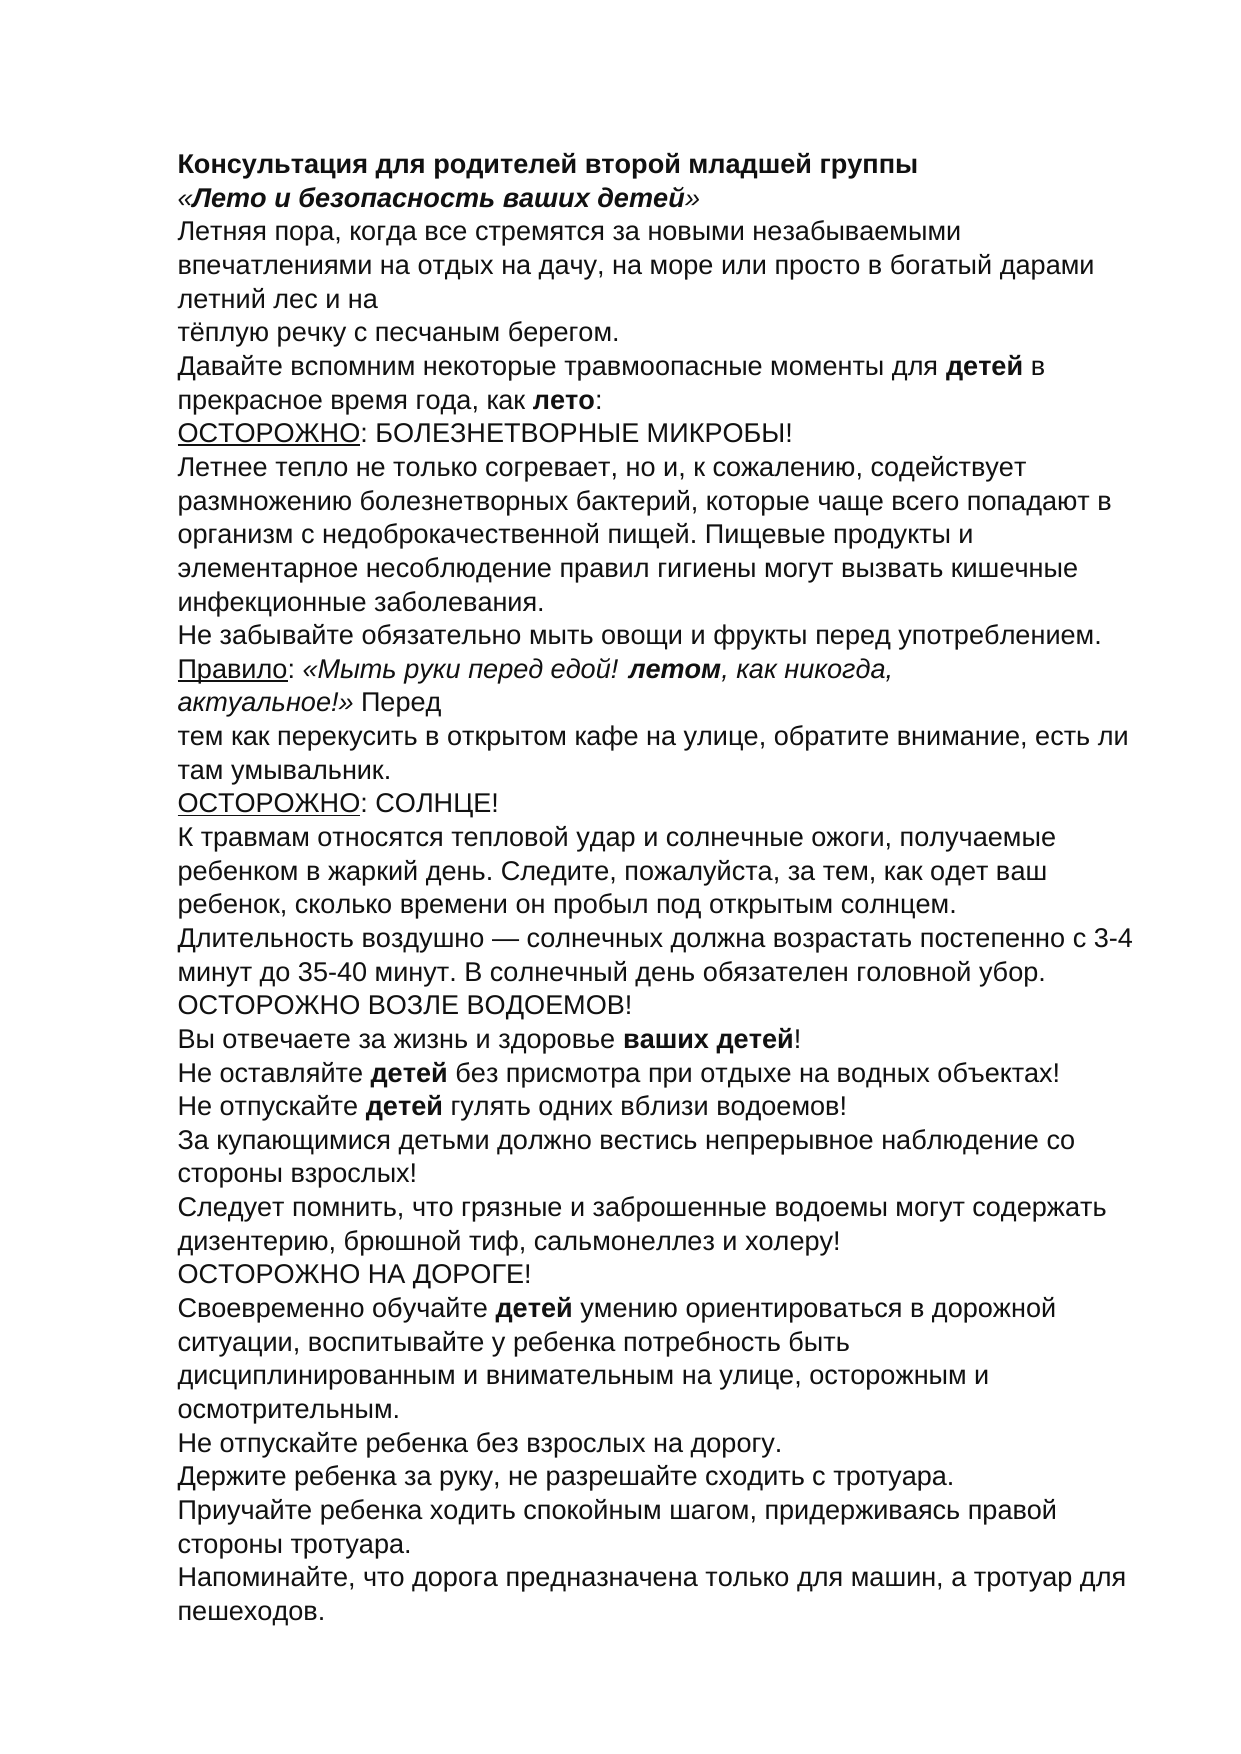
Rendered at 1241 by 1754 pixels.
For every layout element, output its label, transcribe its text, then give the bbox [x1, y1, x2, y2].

text тем как перекусить в открытом кафе на улице, обратите внимание, есть ли [177, 718, 1152, 751]
text Напоминайте, что дорога предназначена только для машин, а тротуар для [177, 1559, 1152, 1592]
text элементарное несоблюдение правил гигиены могут вызвать кишечные [177, 549, 1152, 583]
text там умывальник. [177, 751, 1152, 785]
text Давайте вспомним некоторые травмоопасные моменты для детей в прекрасное время года, как лето: [177, 348, 1152, 415]
text размножению болезнетворных бактерий, которые чаще всего попадают в [177, 482, 1152, 516]
text Следует помнить, что грязные и заброшенные водоемы могут содержать [177, 1189, 1152, 1222]
text инфекционные заболевания. [177, 583, 1152, 617]
text К травмам относятся тепловой удар и солнечные ожоги, получаемые [177, 819, 1152, 852]
text ОСТОРОЖНО НА ДОРОГЕ! [177, 1256, 1152, 1290]
text Правило: «Мыть руки перед едой! летом, как никогда, актуальное!» Перед [177, 650, 1152, 718]
text Не забывайте обязательно мыть овощи и фрукты перед употреблением. [177, 617, 1152, 650]
text стороны тротуара. [177, 1525, 1152, 1559]
text Летняя пора, когда все стремятся за новыми незабываемыми впечатлениями на отдых на дачу, на море или просто в богатый дарами летний лес и на [177, 213, 1152, 314]
text ОСТОРОЖНО: БОЛЕЗНЕТВОРНЫЕ МИКРОБЫ! [177, 415, 1152, 448]
text Летнее тепло не только согревает, но и, к сожалению, содействует [177, 448, 1152, 482]
text ОСТОРОЖНО ВОЗЛЕ ВОДОЕМОВ! [177, 987, 1152, 1021]
text Приучайте ребенка ходить спокойным шагом, придерживаясь правой [177, 1492, 1152, 1525]
text дисциплинированным и внимательным на улице, осторожным и [177, 1357, 1152, 1391]
text Длительность воздушно — солнечных должна возрастать постепенно с 3-4 [177, 919, 1152, 953]
text тёплую речку с песчаным берегом. [177, 314, 1152, 348]
text «Лето и безопасность ваших детей» [177, 179, 1152, 213]
text пешеходов. [177, 1592, 1152, 1626]
text За купающимися детьми должно вестись непрерывное наблюдение со [177, 1121, 1152, 1155]
text осмотрительным. [177, 1391, 1152, 1424]
text Не оставляйте детей без присмотра при отдыхе на водных объектах! [177, 1054, 1152, 1088]
text ребенок, сколько времени он пробыл под открытым солнцем. [177, 886, 1152, 919]
text Вы отвечаете за жизнь и здоровье ваших детей! [177, 1021, 1152, 1054]
text стороны взрослых! [177, 1155, 1152, 1189]
text минут до 35-40 минут. В солнечный день обязателен головной убор. [177, 953, 1152, 987]
text ОСТОРОЖНО: СОЛНЦЕ! [177, 785, 1152, 819]
text Не отпускайте ребенка без взрослых на дорогу. [177, 1424, 1152, 1458]
text Не отпускайте детей гулять одних вблизи водоемов! [177, 1088, 1152, 1121]
text организм с недоброкачественной пищей. Пищевые продукты и [177, 516, 1152, 549]
text дизентерию, брюшной тиф, сальмонеллез и холеру! [177, 1222, 1152, 1256]
text Держите ребенка за руку, не разрешайте сходить с тротуара. [177, 1458, 1152, 1492]
text ребенком в жаркий день. Следите, пожалуйста, за тем, как одет ваш [177, 852, 1152, 886]
text Своевременно обучайте детей умению ориентироваться в дорожной [177, 1290, 1152, 1323]
text Консультация для родителей второй младшей группы [177, 148, 1152, 179]
text ситуации, воспитывайте у ребенка потребность быть [177, 1323, 1152, 1357]
